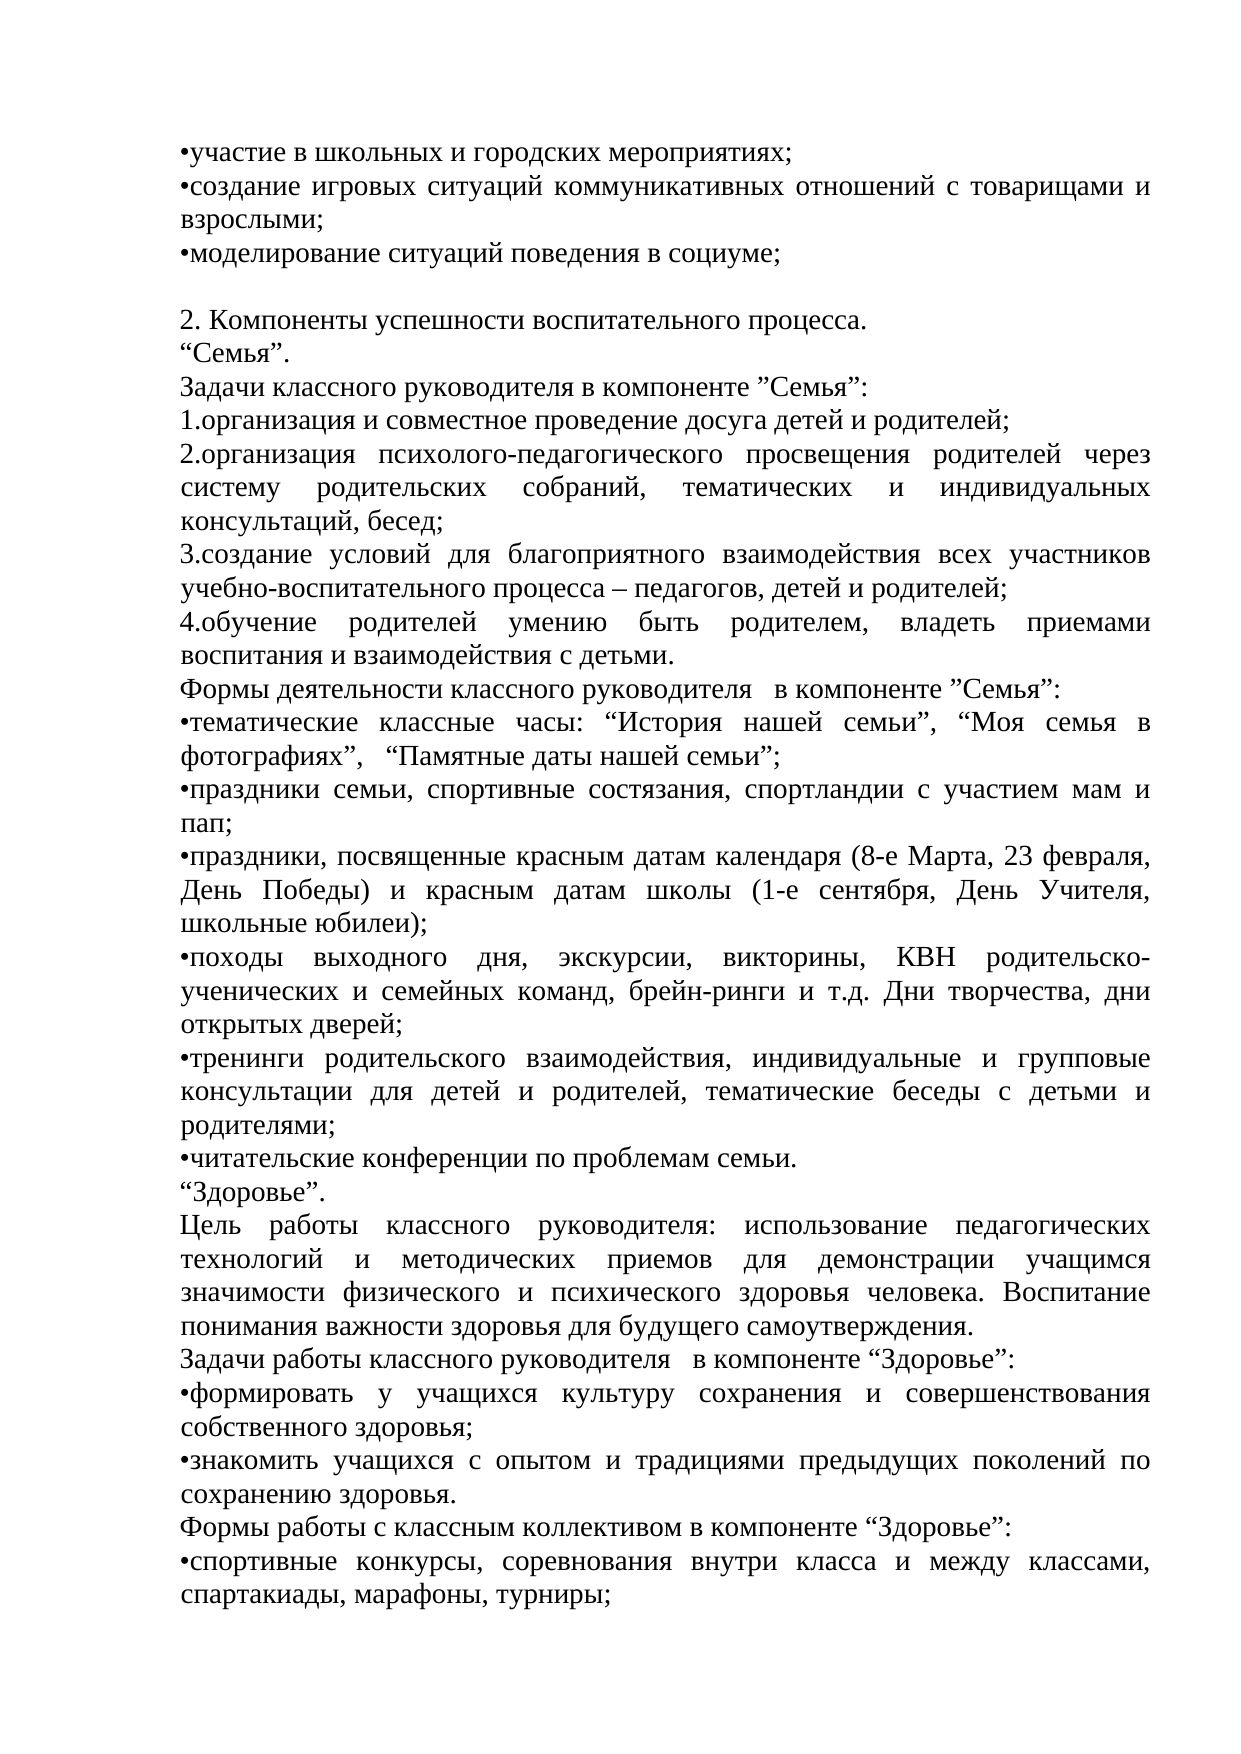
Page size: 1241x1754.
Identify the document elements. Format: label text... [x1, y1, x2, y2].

text Задачи работы классного руководителя в компоненте “Здоровье”: [179, 1342, 1152, 1375]
text •читательские конференции по проблемам семьи. [179, 1140, 1152, 1174]
text •моделирование ситуаций поведения в социуме; [179, 235, 1152, 268]
text 4.обучение родителей умению быть родителем, владеть приемами воспитания и взаимодействия с детьми. [179, 604, 1152, 671]
text 2.организация психолого-педагогического просвещения родителей через систему родительских собраний, тематических и индивидуальных консультаций, бесед; [179, 436, 1152, 537]
text 2. Компоненты успешности воспитательного процесса. [179, 302, 1152, 335]
text “Семья”. [179, 335, 1152, 369]
text •походы выходного дня, экскурсии, викторины, КВН родительско-ученических и семейных команд, брейн-ринги и т.д. Дни творчества, дни открытых дверей; [179, 939, 1152, 1040]
text Формы работы с классным коллективом в компоненте “Здоровье”: [179, 1509, 1152, 1543]
text Формы деятельности классного руководителя в компоненте ”Семья”: [179, 671, 1152, 704]
text •праздники, посвященные красным датам календаря (8-е Марта, 23 февраля, День Победы) и красным датам школы (1-е сентября, День Учителя, школьные юбилеи); [179, 838, 1152, 939]
text “Здоровье”. [179, 1174, 1152, 1207]
text •тренинги родительского взаимодействия, индивидуальные и групповые консультации для детей и родителей, тематические беседы с детьми и родителями; [179, 1040, 1152, 1140]
text •участие в школьных и городских мероприятиях; [179, 134, 1152, 168]
text Задачи классного руководителя в компоненте ”Семья”: [179, 369, 1152, 402]
text Цель работы классного руководителя: использование педагогических технологий и методических приемов для демонстрации учащимся значимости физического и психического здоровья человека. Воспитание понимания важности здоровья для будущего самоутверждения. [179, 1207, 1152, 1342]
text •праздники семьи, спортивные состязания, спортландии с участием мам и пап; [179, 771, 1152, 838]
text •знакомить учащихся с опытом и традициями предыдущих поколений по сохранению здоровья. [179, 1442, 1152, 1509]
text 1.организация и совместное проведение досуга детей и родителей; [179, 402, 1152, 436]
text 3.создание условий для благоприятного взаимодействия всех участников учебно-воспитательного процесса – педагогов, детей и родителей; [179, 537, 1152, 604]
text •формировать у учащихся культуру сохранения и совершенствования собственного здоровья; [179, 1375, 1152, 1442]
text •спортивные конкурсы, соревнования внутри класса и между классами, спартакиады, марафоны, турниры; [179, 1543, 1152, 1610]
text •тематические классные часы: “История нашей семьи”, “Моя семья в фотографиях”, “Памятные даты нашей семьи”; [179, 704, 1152, 771]
text •создание игровых ситуаций коммуникативных отношений с товарищами и взрослыми; [179, 168, 1152, 235]
